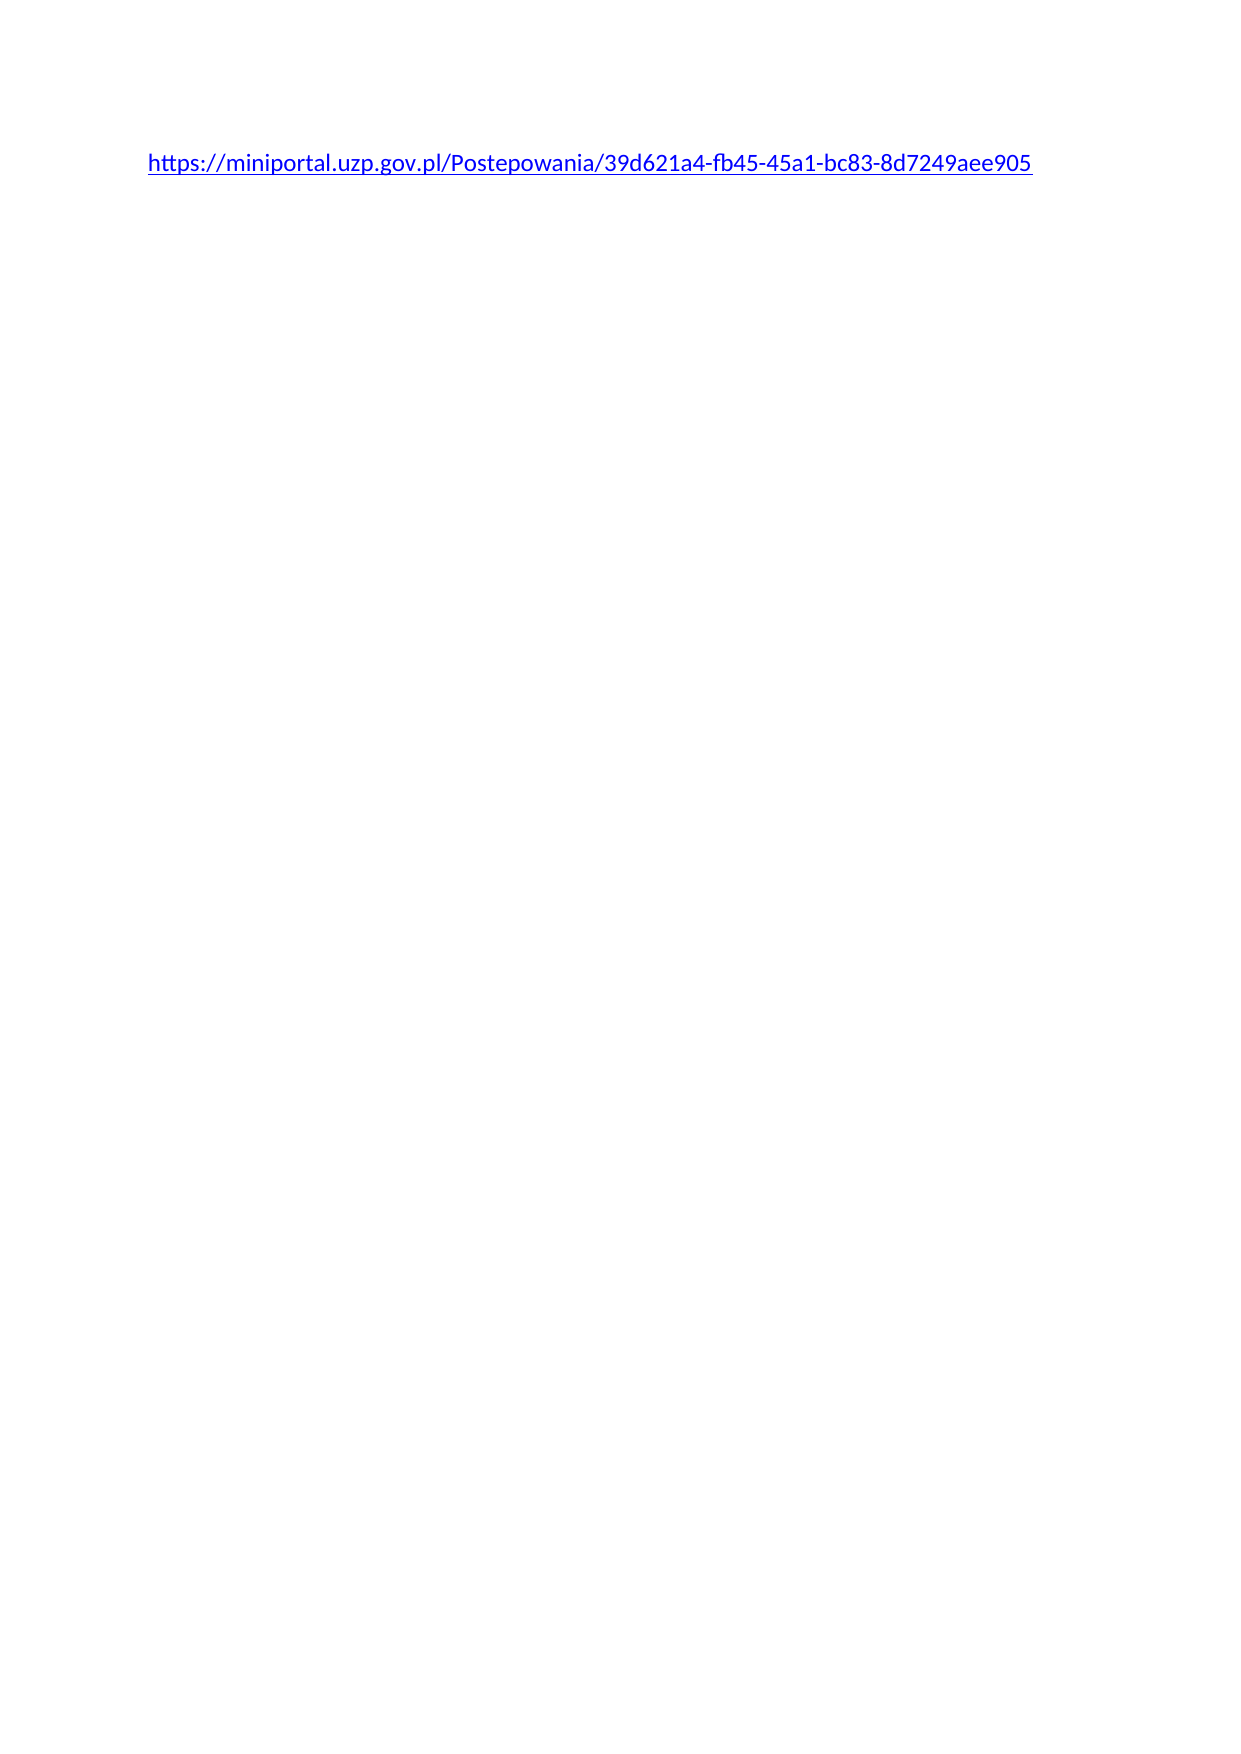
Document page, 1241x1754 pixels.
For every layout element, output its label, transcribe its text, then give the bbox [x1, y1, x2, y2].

text https://miniportal.uzp.gov.pl/Postepowania/39d621a4-fb45-45a1-bc83-8d7249aee905 [148, 148, 1093, 178]
